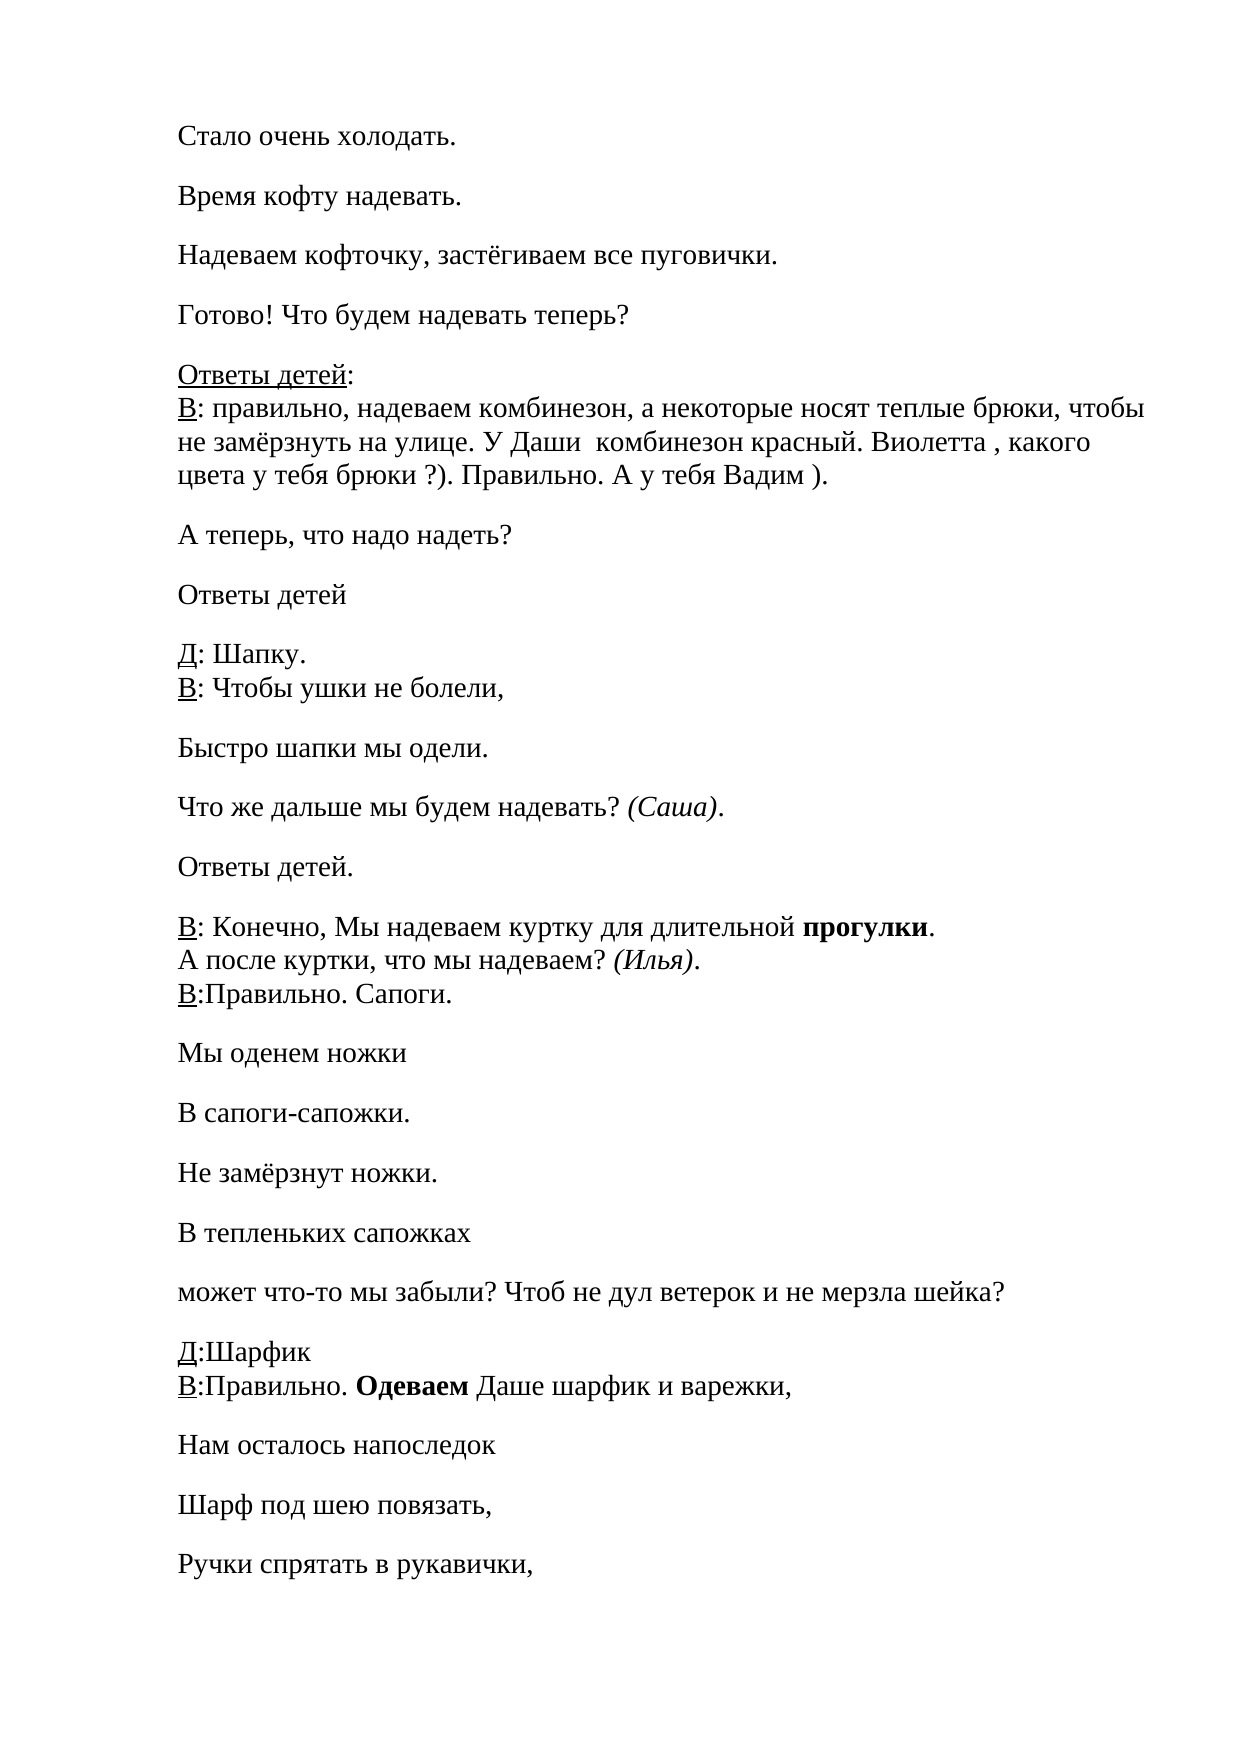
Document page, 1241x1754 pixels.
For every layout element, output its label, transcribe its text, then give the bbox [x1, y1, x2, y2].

text Не замёрзнут ножки. [177, 1155, 1152, 1188]
text В:Правильно. Одеваем Даше шарфик и варежки, [177, 1368, 1152, 1401]
text В:Правильно. Сапоги. [177, 976, 1152, 1009]
text Что же дальше мы будем надевать? (Саша). [177, 789, 1152, 823]
text В тепленьких сапожках [177, 1215, 1152, 1248]
text А после куртки, что мы надеваем? (Илья). [177, 942, 1152, 976]
text В: правильно, надеваем комбинезон, а некоторые носят теплые брюки, чтобы не замёрзнуть на улице. У Даши комбинезон красный. Виолетта , какого цвета у тебя брюки ?). Правильно. А у тебя Вадим ). [177, 390, 1152, 491]
text Быстро шапки мы одели. [177, 730, 1152, 763]
text Готово! Что будем надевать теперь? [177, 297, 1152, 331]
text может что-то мы забыли? Чтоб не дул ветерок и не мерзла шейка? [177, 1274, 1152, 1308]
text Стало очень холодать. [177, 118, 1152, 152]
text В: Чтобы ушки не болели, [177, 670, 1152, 704]
text В: Конечно, Мы надеваем куртку для длительной прогулки. [177, 909, 1152, 942]
text Ответы детей: [177, 357, 1152, 390]
text В сапоги-сапожки. [177, 1095, 1152, 1129]
text Ручки спрятать в рукавички, [177, 1547, 1152, 1580]
text Шарф под шею повязать, [177, 1487, 1152, 1521]
text Нам осталось напоследок [177, 1427, 1152, 1461]
text Надеваем кофточку, застёгиваем все пуговички. [177, 237, 1152, 271]
text Д:Шарфик [177, 1334, 1152, 1368]
text Время кофту надевать. [177, 178, 1152, 211]
text А теперь, что надо надеть? [177, 517, 1152, 551]
text Ответы детей. [177, 849, 1152, 883]
text Ответы детей [177, 577, 1152, 610]
text Д: Шапку. [177, 637, 1152, 670]
text Мы оденем ножки [177, 1036, 1152, 1069]
